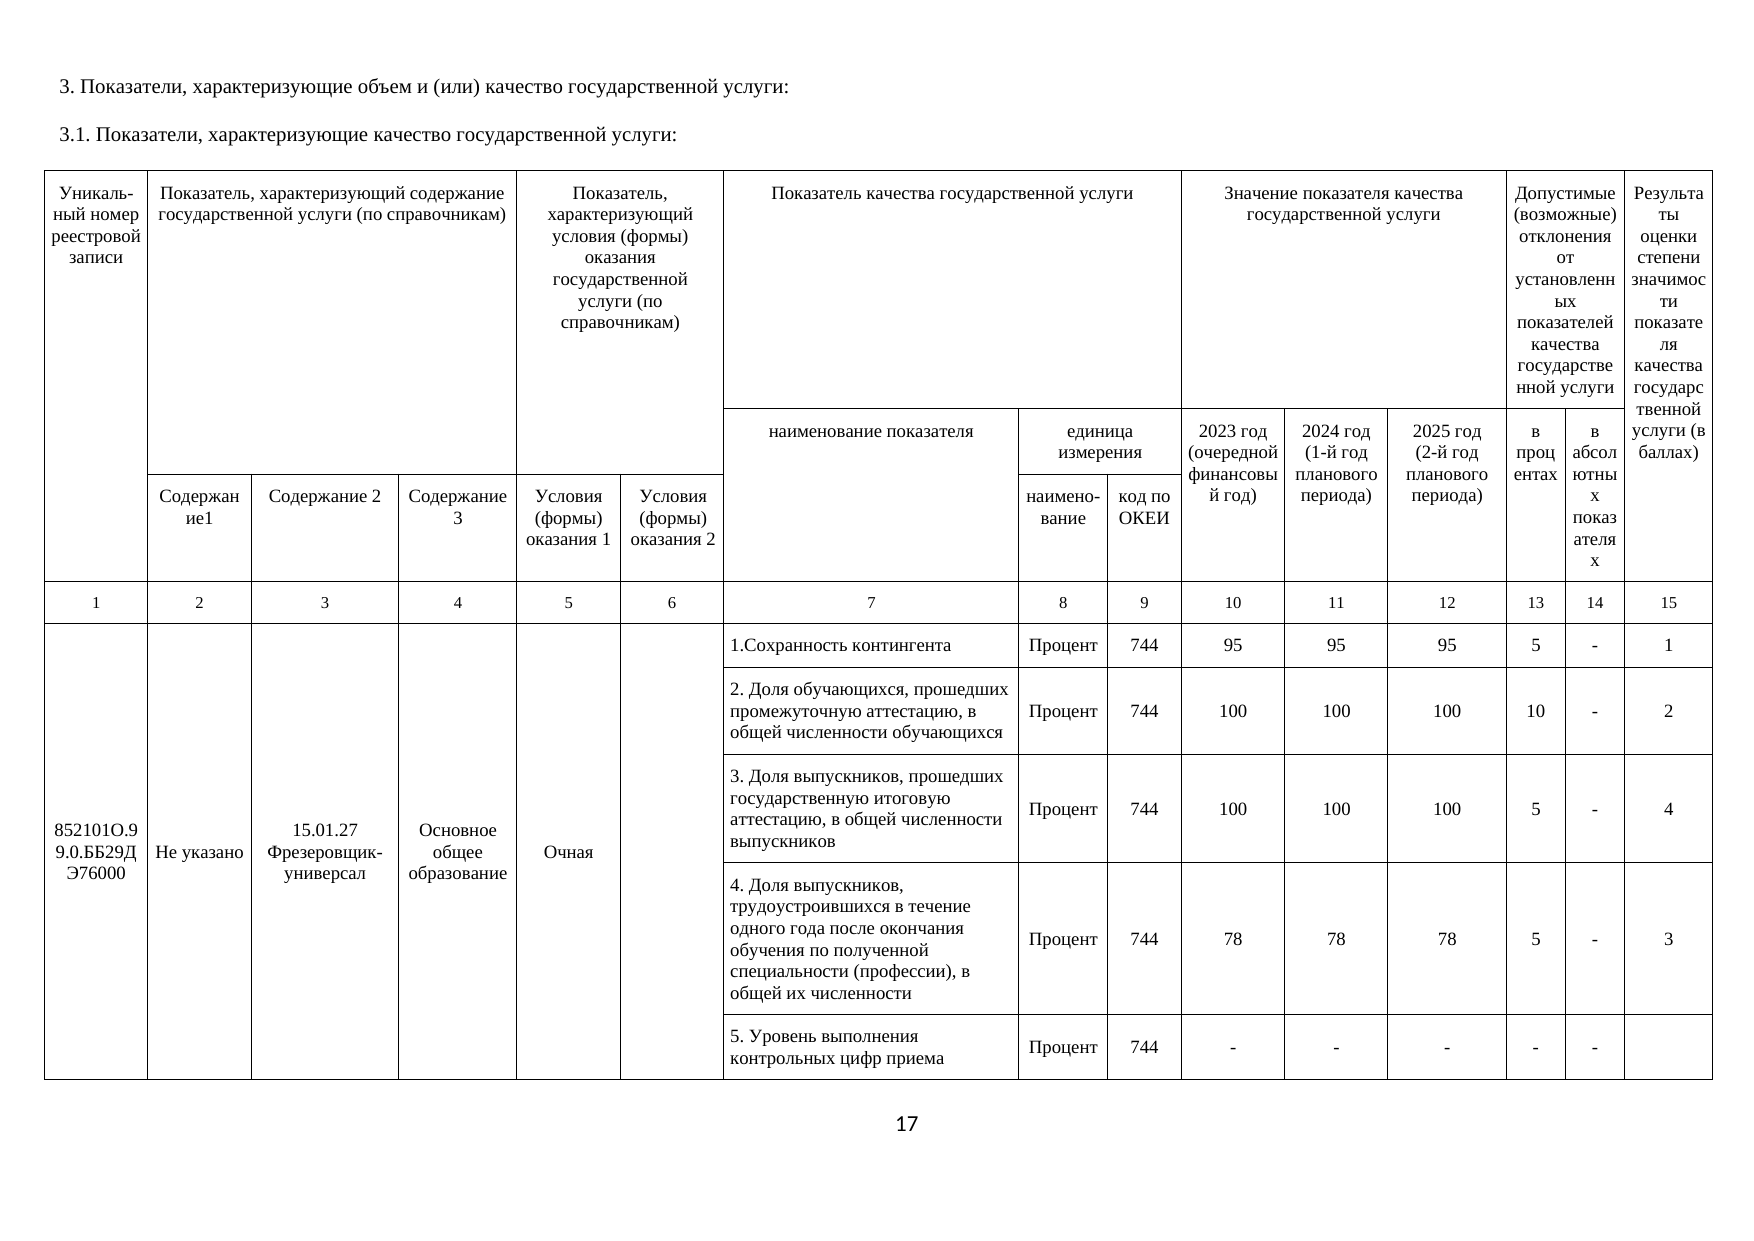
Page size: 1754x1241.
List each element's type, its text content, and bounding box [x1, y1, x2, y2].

table_cell Содержание 2 [252, 475, 398, 581]
table_cell 5 [517, 582, 620, 623]
table_cell Не указано [148, 624, 251, 1079]
table_cell 3. Доля выпускников, прошедших государственную итоговую аттестацию, в общей численности выпускников [724, 755, 1018, 862]
table_cell 5. Уровень выполнения контрольных цифр приема [724, 1015, 1018, 1079]
table_cell 95 [1388, 624, 1506, 667]
table_cell - [1566, 1015, 1624, 1079]
table_cell 2025 год (2-й год планового периода) [1388, 409, 1506, 581]
table_cell 78 [1182, 863, 1284, 1014]
table_cell 1 [45, 582, 147, 623]
table_cell [621, 624, 723, 1079]
table_header Уникаль-ный номер реестровой записи [45, 171, 147, 581]
table_header Показатель, характеризующий содержание государственной услуги (по справочникам) [148, 171, 516, 473]
table_cell Процент [1019, 668, 1107, 753]
table_header Допустимые (возможные) отклонения от установленных показателей качества государственной услуги [1507, 171, 1624, 408]
table_cell 9 [1108, 582, 1181, 623]
table_cell 2024 год (1-й год планового периода) [1285, 409, 1387, 581]
table_cell 744 [1108, 1015, 1181, 1079]
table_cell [399, 624, 516, 1079]
table_cell 4 [1625, 755, 1712, 862]
table_cell 15.01.27 Фрезеровщик-универсал [252, 624, 398, 1079]
table_header Результаты оценки степени значимости показателя качества государственной услуги (в баллах) [1625, 171, 1712, 581]
table_cell код по ОКЕИ [1108, 475, 1181, 581]
table_cell 2. Доля обучающихся, прошедших промежуточную аттестацию, в общей численности обучающихся [724, 668, 1018, 753]
table_cell Условия (формы) оказания 1 [517, 475, 620, 581]
table_cell 95 [1182, 624, 1284, 667]
table_header Значение показателя качества государственной услуги [1182, 171, 1506, 408]
table_cell 14 [1566, 582, 1624, 623]
table_cell 15 [1625, 582, 1712, 623]
table_header Показатель качества государственной услуги [724, 171, 1181, 408]
table_cell Процент [1019, 624, 1107, 667]
table_cell 8 [1019, 582, 1107, 623]
table_cell 3 [1625, 863, 1712, 1014]
table_cell 78 [1388, 863, 1506, 1014]
table_cell 744 [1108, 755, 1181, 862]
table_cell 6 [621, 582, 723, 623]
table_cell 5 [1507, 624, 1565, 667]
table_cell Условия (формы) оказания 2 [621, 475, 723, 581]
table_cell 100 [1285, 668, 1387, 753]
table_cell Процент [1019, 863, 1107, 1014]
table_cell 7 [724, 582, 1018, 623]
table_cell 744 [1108, 624, 1181, 667]
table_cell 852101О.99.0.ББ29ДЭ76000 [45, 624, 147, 1079]
table_header Показатель, характеризующий условия (формы) оказания государственной услуги (по справочникам) [517, 171, 723, 473]
table_cell - [1507, 1015, 1565, 1079]
table_cell в процентах [1507, 409, 1565, 581]
table_cell в абсолютных показателях [1566, 409, 1624, 581]
table_cell 2023 год (очередной финансовый год) [1182, 409, 1284, 581]
table_cell 78 [1285, 863, 1387, 1014]
table_cell Процент [1019, 755, 1107, 862]
table_cell 2 [148, 582, 251, 623]
table_cell 1.Сохранность контингента [724, 624, 1018, 667]
table_cell - [1566, 755, 1624, 862]
table_cell 10 [1507, 668, 1565, 753]
table_cell наименование показателя [724, 409, 1018, 581]
table_cell 744 [1108, 668, 1181, 753]
table_cell 4. Доля выпускников, трудоустроившихся в течение одного года после окончания обучения по полученной специальности (профессии), в общей их численности [724, 863, 1018, 1014]
table_cell 10 [1182, 582, 1284, 623]
table_cell 100 [1285, 755, 1387, 862]
table_cell 5 [1507, 863, 1565, 1014]
table_cell 744 [1108, 863, 1181, 1014]
table_cell [1625, 1015, 1712, 1079]
table_cell Очная [517, 624, 620, 1079]
table_cell 11 [1285, 582, 1387, 623]
text 3. Показатели, характеризующие объем и (или) качество государственной услуги: [59, 74, 1695, 98]
table_cell - [1182, 1015, 1284, 1079]
table_cell - [1566, 624, 1624, 667]
table_cell 13 [1507, 582, 1565, 623]
table_cell единица измерения [1019, 409, 1181, 473]
table_cell 95 [1285, 624, 1387, 667]
table_cell 12 [1388, 582, 1506, 623]
table_cell Содержание 3 [399, 475, 516, 581]
table_cell 5 [1507, 755, 1565, 862]
table_cell - [1566, 668, 1624, 753]
table_cell 100 [1182, 755, 1284, 862]
table_cell - [1566, 863, 1624, 1014]
table_cell 4 [399, 582, 516, 623]
table_cell 3 [252, 582, 398, 623]
table_cell 2 [1625, 668, 1712, 753]
table_cell 100 [1388, 668, 1506, 753]
table_cell наимено- вание [1019, 475, 1107, 581]
table_cell 100 [1388, 755, 1506, 862]
table_cell 1 [1625, 624, 1712, 667]
table_cell Процент [1019, 1015, 1107, 1079]
text 3.1. Показатели, характеризующие качество государственной услуги: [59, 122, 1695, 146]
table_cell Содержание1 [148, 475, 251, 581]
table_cell - [1388, 1015, 1506, 1079]
table_cell - [1285, 1015, 1387, 1079]
table_cell 100 [1182, 668, 1284, 753]
